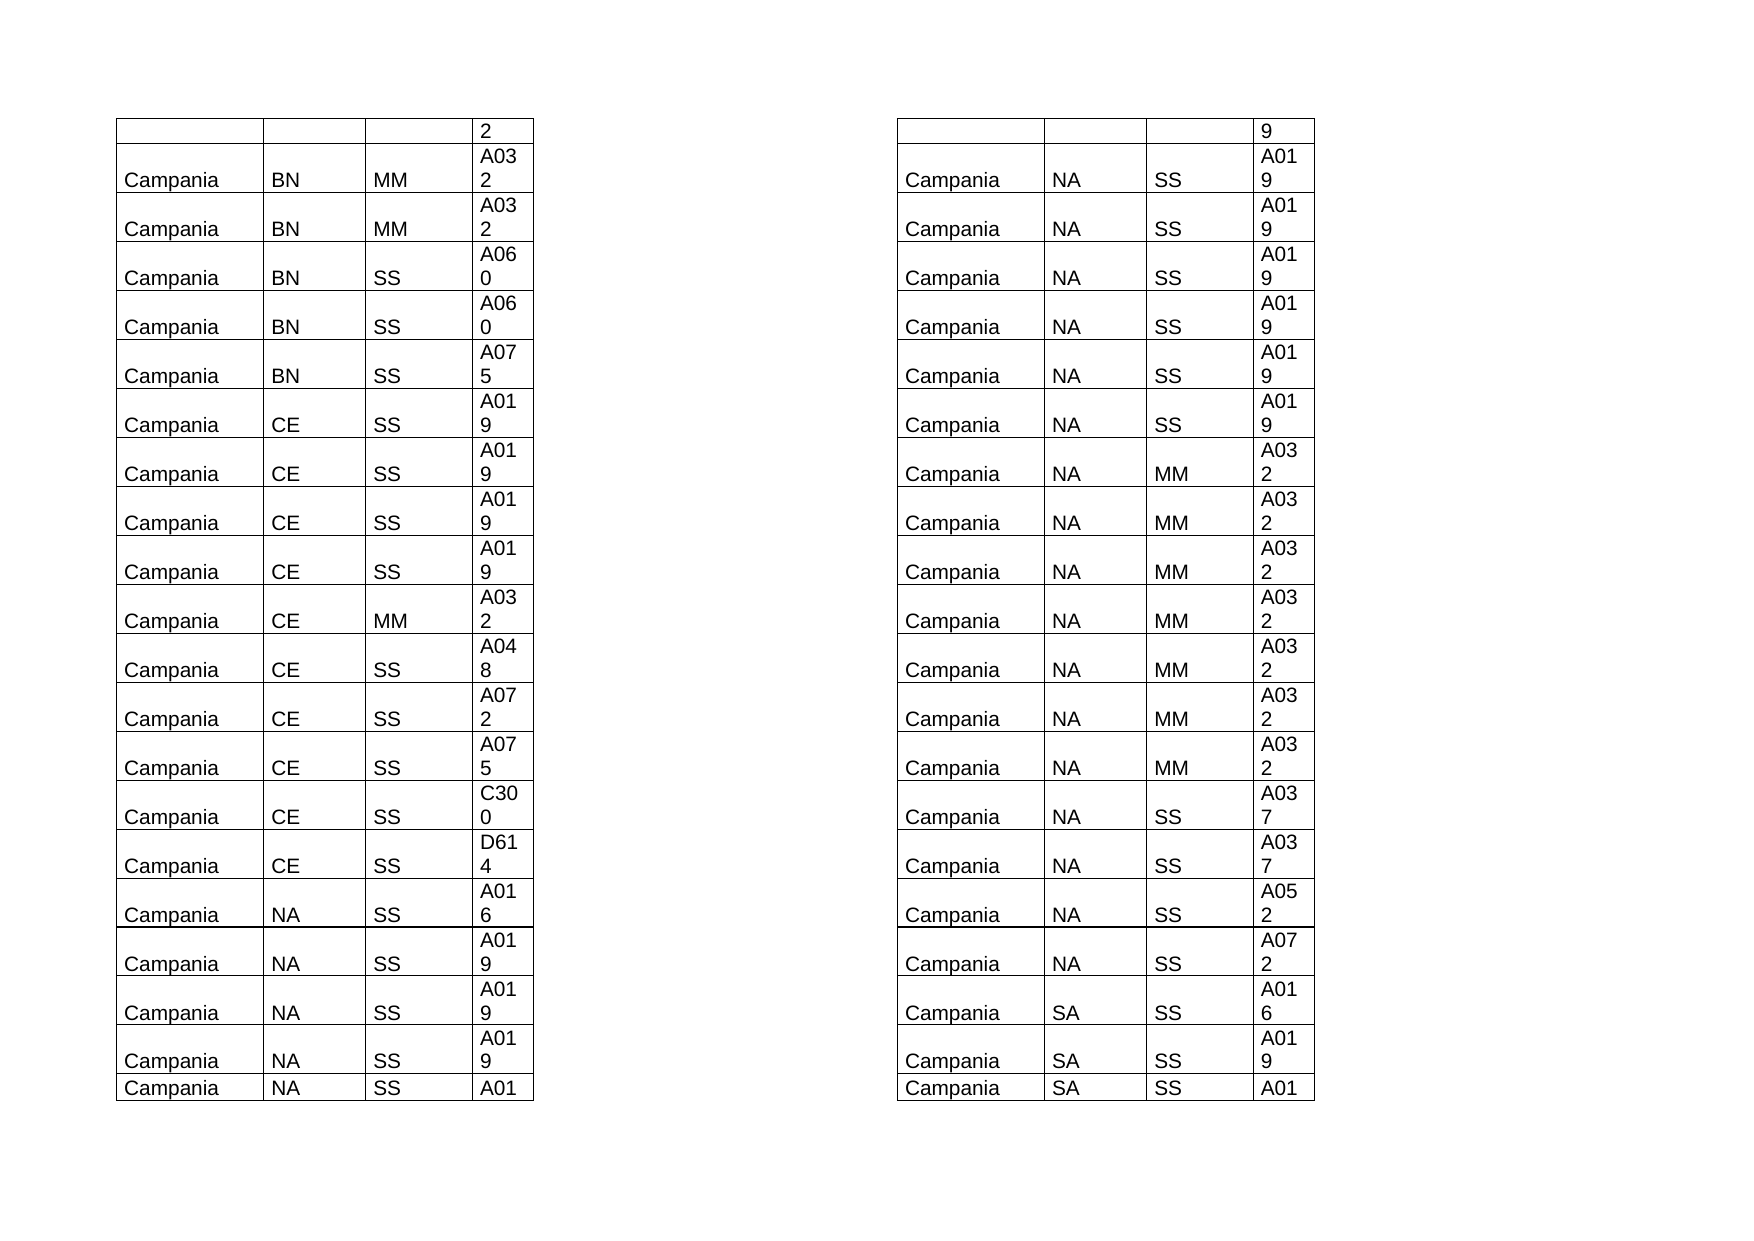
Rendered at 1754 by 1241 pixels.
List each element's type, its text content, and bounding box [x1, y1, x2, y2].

table_cell NA [1045, 193, 1146, 241]
table_cell Campania [117, 389, 263, 437]
table_cell BN [264, 193, 365, 241]
table_cell NA [1045, 389, 1146, 437]
table_cell A019 [1254, 193, 1314, 241]
table_cell A019 [473, 536, 533, 584]
table_cell SS [1147, 879, 1253, 926]
table_cell CE [264, 536, 365, 584]
table_cell BN [264, 242, 365, 290]
table_cell BN [264, 119, 365, 143]
table_cell CE [264, 683, 365, 731]
table_cell NA [264, 879, 365, 926]
table_cell MM [1147, 585, 1253, 633]
table_cell Campania [117, 340, 263, 388]
table_cell Campania [117, 732, 263, 779]
table_cell A048 [473, 634, 533, 682]
table_cell Campania [898, 585, 1044, 633]
table_cell A019 [473, 389, 533, 437]
table_cell Campania [117, 683, 263, 731]
table_cell A075 [473, 732, 533, 779]
table_cell SS [366, 340, 472, 388]
table_cell SS [366, 389, 472, 437]
table_cell SS [366, 732, 472, 779]
table_cell SS [1147, 389, 1253, 437]
table_cell SS [1147, 928, 1253, 975]
table_cell NA [1045, 119, 1146, 143]
table_cell A019 [473, 976, 533, 1024]
table_cell NA [1045, 781, 1146, 828]
table_cell Campania [898, 634, 1044, 682]
table_cell SS [1147, 291, 1253, 339]
table_cell Campania [898, 732, 1044, 779]
table_cell A032 [473, 119, 533, 143]
table_cell SS [366, 781, 472, 828]
table_cell Campania [117, 242, 263, 290]
table_cell A072 [1254, 928, 1314, 975]
table_cell CE [264, 732, 365, 779]
table_cell NA [264, 928, 365, 975]
table_cell SS [366, 634, 472, 682]
table_cell A019 [473, 487, 533, 535]
table_cell A032 [1254, 683, 1314, 731]
table_cell CE [264, 830, 365, 877]
table_cell NA [1045, 879, 1146, 926]
table_cell SS [1147, 781, 1253, 828]
table_cell Campania [898, 830, 1044, 877]
table_cell A037 [1254, 781, 1314, 828]
table_cell SS [366, 487, 472, 535]
table_cell A019 [1254, 389, 1314, 437]
table_cell SS [366, 438, 472, 486]
table_cell Campania [117, 291, 263, 339]
table_cell Campania [898, 487, 1044, 535]
table_cell NA [1045, 144, 1146, 192]
table_cell SS [1147, 830, 1253, 877]
table_cell Campania [898, 1025, 1044, 1073]
table_cell Campania [117, 119, 263, 143]
table_cell A032 [1254, 585, 1314, 633]
table_cell SS [366, 683, 472, 731]
table_cell MM [366, 119, 472, 143]
table_cell Campania [898, 291, 1044, 339]
table_cell A019 [1254, 119, 1314, 143]
table_cell A019 [1254, 144, 1314, 192]
table_cell A032 [473, 585, 533, 633]
table_cell MM [366, 585, 472, 633]
table_cell NA [1045, 634, 1146, 682]
table_cell Campania [898, 438, 1044, 486]
table_cell MM [366, 144, 472, 192]
table_cell NA [1045, 438, 1146, 486]
table_cell MM [1147, 536, 1253, 584]
table_cell Campania [898, 976, 1044, 1024]
table_cell A032 [473, 144, 533, 192]
table_cell A019 [1254, 340, 1314, 388]
table_cell A032 [473, 193, 533, 241]
table_cell A032 [1254, 438, 1314, 486]
table_cell NA [1045, 487, 1146, 535]
table_cell Campania [898, 879, 1044, 926]
table_cell SS [1147, 976, 1253, 1024]
table_cell Campania [117, 1074, 263, 1100]
table_cell SS [366, 879, 472, 926]
table_cell MM [1147, 634, 1253, 682]
table_cell NA [264, 1025, 365, 1073]
table_cell Campania [898, 242, 1044, 290]
table_cell NA [1045, 242, 1146, 290]
table_cell A019 [1254, 1074, 1314, 1100]
table_cell A060 [473, 242, 533, 290]
table_cell A032 [1254, 536, 1314, 584]
table_cell Campania [898, 781, 1044, 828]
table_cell Campania [898, 389, 1044, 437]
table_cell SS [366, 291, 472, 339]
table_cell Campania [117, 976, 263, 1024]
table_cell NA [1045, 291, 1146, 339]
table_cell MM [1147, 438, 1253, 486]
table_cell Campania [117, 781, 263, 828]
table_cell Campania [117, 928, 263, 975]
table_cell MM [366, 193, 472, 241]
table_cell MM [1147, 487, 1253, 535]
table_cell A052 [1254, 879, 1314, 926]
table_cell SA [1045, 1025, 1146, 1073]
table_cell CE [264, 781, 365, 828]
table_cell A019 [1254, 1025, 1314, 1073]
table_cell Campania [117, 536, 263, 584]
table_cell A019 [473, 928, 533, 975]
table_cell SS [366, 536, 472, 584]
table_cell Campania [898, 683, 1044, 731]
table_cell A016 [1254, 976, 1314, 1024]
table_cell CE [264, 585, 365, 633]
table_cell BN [264, 340, 365, 388]
table_cell NA [1045, 732, 1146, 779]
table_cell A019 [473, 1025, 533, 1073]
table_cell A032 [1254, 487, 1314, 535]
table_cell NA [264, 1074, 365, 1100]
table_cell NA [264, 976, 365, 1024]
table_cell A032 [1254, 732, 1314, 779]
table_cell BN [264, 144, 365, 192]
table_cell A019 [1254, 291, 1314, 339]
table_cell Campania [898, 536, 1044, 584]
table_cell A016 [473, 879, 533, 926]
table_cell NA [1045, 340, 1146, 388]
table_cell MM [1147, 683, 1253, 731]
table_cell Campania [117, 879, 263, 926]
table_cell Campania [117, 830, 263, 877]
table_cell Campania [898, 193, 1044, 241]
table_cell SS [366, 928, 472, 975]
table_cell A032 [1254, 634, 1314, 682]
table_cell CE [264, 438, 365, 486]
table_cell Campania [117, 438, 263, 486]
table_cell SA [1045, 976, 1146, 1024]
table_cell A075 [473, 340, 533, 388]
table_cell A060 [473, 291, 533, 339]
table_cell SS [366, 242, 472, 290]
table_cell CE [264, 389, 365, 437]
table_cell CE [264, 487, 365, 535]
table_cell Campania [117, 585, 263, 633]
table_cell D614 [473, 830, 533, 877]
table_cell Campania [898, 928, 1044, 975]
table_cell Campania [898, 119, 1044, 143]
table_cell SS [366, 976, 472, 1024]
table_cell Campania [117, 1025, 263, 1073]
table_cell SS [1147, 242, 1253, 290]
table_cell NA [1045, 536, 1146, 584]
table_cell NA [1045, 683, 1146, 731]
table_cell SS [1147, 193, 1253, 241]
table_cell A019 [1254, 242, 1314, 290]
table_cell NA [1045, 928, 1146, 975]
table_cell NA [1045, 830, 1146, 877]
table_cell BN [264, 291, 365, 339]
table_cell Campania [898, 144, 1044, 192]
table_cell A072 [473, 683, 533, 731]
table_cell Campania [117, 193, 263, 241]
table_cell Campania [898, 340, 1044, 388]
table_cell Campania [117, 144, 263, 192]
table_cell A019 [473, 438, 533, 486]
table_cell SS [366, 1025, 472, 1073]
table_cell MM [1147, 732, 1253, 779]
table_cell Campania [117, 487, 263, 535]
table_cell SS [1147, 340, 1253, 388]
table_cell Campania [117, 634, 263, 682]
table_cell A037 [1254, 830, 1314, 877]
table_cell SS [1147, 1025, 1253, 1073]
table_cell CE [264, 634, 365, 682]
table_cell C300 [473, 781, 533, 828]
table_cell SA [1045, 1074, 1146, 1100]
table_cell SS [1147, 119, 1253, 143]
table_cell SS [366, 1074, 472, 1100]
table_cell A019 [473, 1074, 533, 1100]
table_cell Campania [898, 1074, 1044, 1100]
table_cell SS [1147, 144, 1253, 192]
table_cell SS [366, 830, 472, 877]
table_cell NA [1045, 585, 1146, 633]
table_cell SS [1147, 1074, 1253, 1100]
